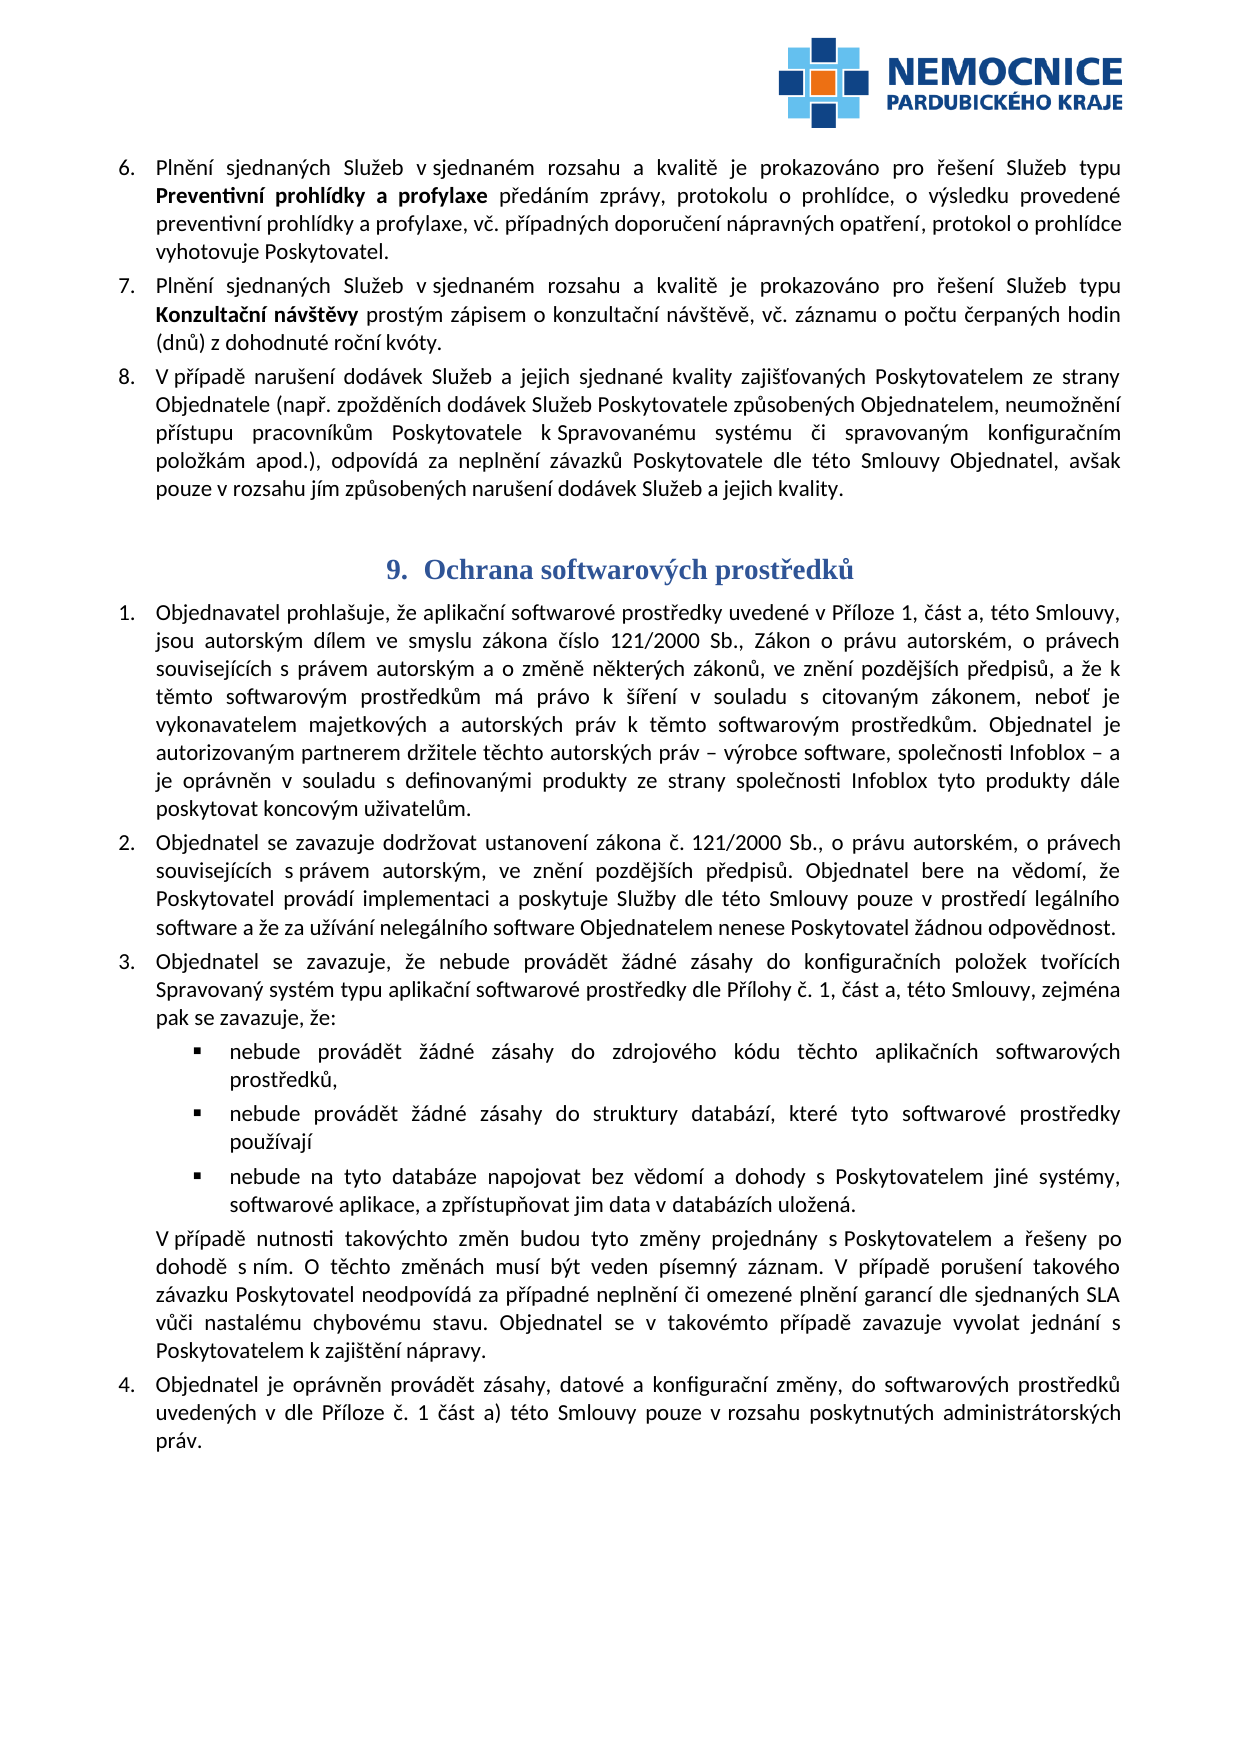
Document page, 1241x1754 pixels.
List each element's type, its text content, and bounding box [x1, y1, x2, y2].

subtitle Ochrana softwarových prostředků [118, 552, 1122, 586]
list Plnění sjednaných Služeb v sjednaném rozsahu a kvalitě je prokazováno pro řešení Služeb typu Konzultační návštěvy prostým zápisem o konzultační návštěvě, vč. záznamu o počtu čerpaných hodin (dnů) z dohodnuté roční kvóty. [118, 272, 1122, 356]
text V případě nutnosti takovýchto změn budou tyto změny projednány s Poskytovatelem a řešeny po dohodě s ním. O těchto změnách musí být veden písemný záznam. V případě porušení takového závazku Poskytovatel neodpovídá za případné neplnění či omezené plnění garancí dle sjednaných SLA vůči nastalému chybovému stavu. Objednatel se v takovémto případě zavazuje vyvolat jednání s Poskytovatelem k zajištění nápravy. [156, 1224, 1122, 1364]
list Objednatel se zavazuje, že nebude provádět žádné zásahy do konfiguračních položek tvořících Spravovaný systém typu aplikační softwarové prostředky dle Přílohy č. 1, část a, této Smlouvy, zejména pak se zavazuje, že: [118, 947, 1122, 1031]
picture [777, 36, 1123, 129]
list Plnění sjednaných Služeb v sjednaném rozsahu a kvalitě je prokazováno pro řešení Služeb typu Preventivní prohlídky a profylaxe předáním zprávy, protokolu o prohlídce, o výsledku provedené preventivní prohlídky a profylaxe, vč. případných doporučení nápravných opatření, protokol o prohlídce vyhotovuje Poskytovatel. [118, 153, 1122, 265]
list nebude na tyto databáze napojovat bez vědomí a dohody s Poskytovatelem jiné systémy, softwarové aplikace, a zpřístupňovat jim data v databázích uložená. [192, 1162, 1122, 1218]
list nebude provádět žádné zásahy do struktury databází, které tyto softwarové prostředky používají [192, 1099, 1122, 1156]
list Objednavatel prohlašuje, že aplikační softwarové prostředky uvedené v Příloze 1, část a, této Smlouvy, jsou autorským dílem ve smyslu zákona číslo 121/2000 Sb., Zákon o právu autorském, o právech souvisejících s právem autorským a o změně některých zákonů, ve znění pozdějších předpisů, a že k těmto softwarovým prostředkům má právo k šíření v souladu s citovaným zákonem, neboť je vykonavatelem majetkových a autorských práv k těmto softwarovým prostředkům. Objednatel je autorizovaným partnerem držitele těchto autorských práv – výrobce software, společnosti Infoblox – a je oprávněn v souladu s definovanými produkty ze strany společnosti Infoblox tyto produkty dále poskytovat koncovým uživatelům. [118, 598, 1122, 822]
list V případě narušení dodávek Služeb a jejich sjednané kvality zajišťovaných Poskytovatelem ze strany Objednatele (např. zpožděních dodávek Služeb Poskytovatele způsobených Objednatelem, neumožnění přístupu pracovníkům Poskytovatele k Spravovanému systému či spravovaným konfiguračním položkám apod.), odpovídá za neplnění závazků Poskytovatele dle této Smlouvy Objednatel, avšak pouze v rozsahu jím způsobených narušení dodávek Služeb a jejich kvality. [118, 362, 1122, 502]
list Objednatel se zavazuje dodržovat ustanovení zákona č. 121/2000 Sb., o právu autorském, o právech souvisejících s právem autorským, ve znění pozdějších předpisů. Objednatel bere na vědomí, že Poskytovatel provádí implementaci a poskytuje Služby dle této Smlouvy pouze v prostředí legálního software a že za užívání nelegálního software Objednatelem nenese Poskytovatel žádnou odpovědnost. [118, 828, 1122, 941]
list nebude provádět žádné zásahy do zdrojového kódu těchto aplikačních softwarových prostředků, [192, 1037, 1122, 1093]
list Objednatel je oprávněn provádět zásahy, datové a konfigurační změny, do softwarových prostředků uvedených v dle Příloze č. 1 část a) této Smlouvy pouze v rozsahu poskytnutých administrátorských práv. [118, 1370, 1122, 1454]
